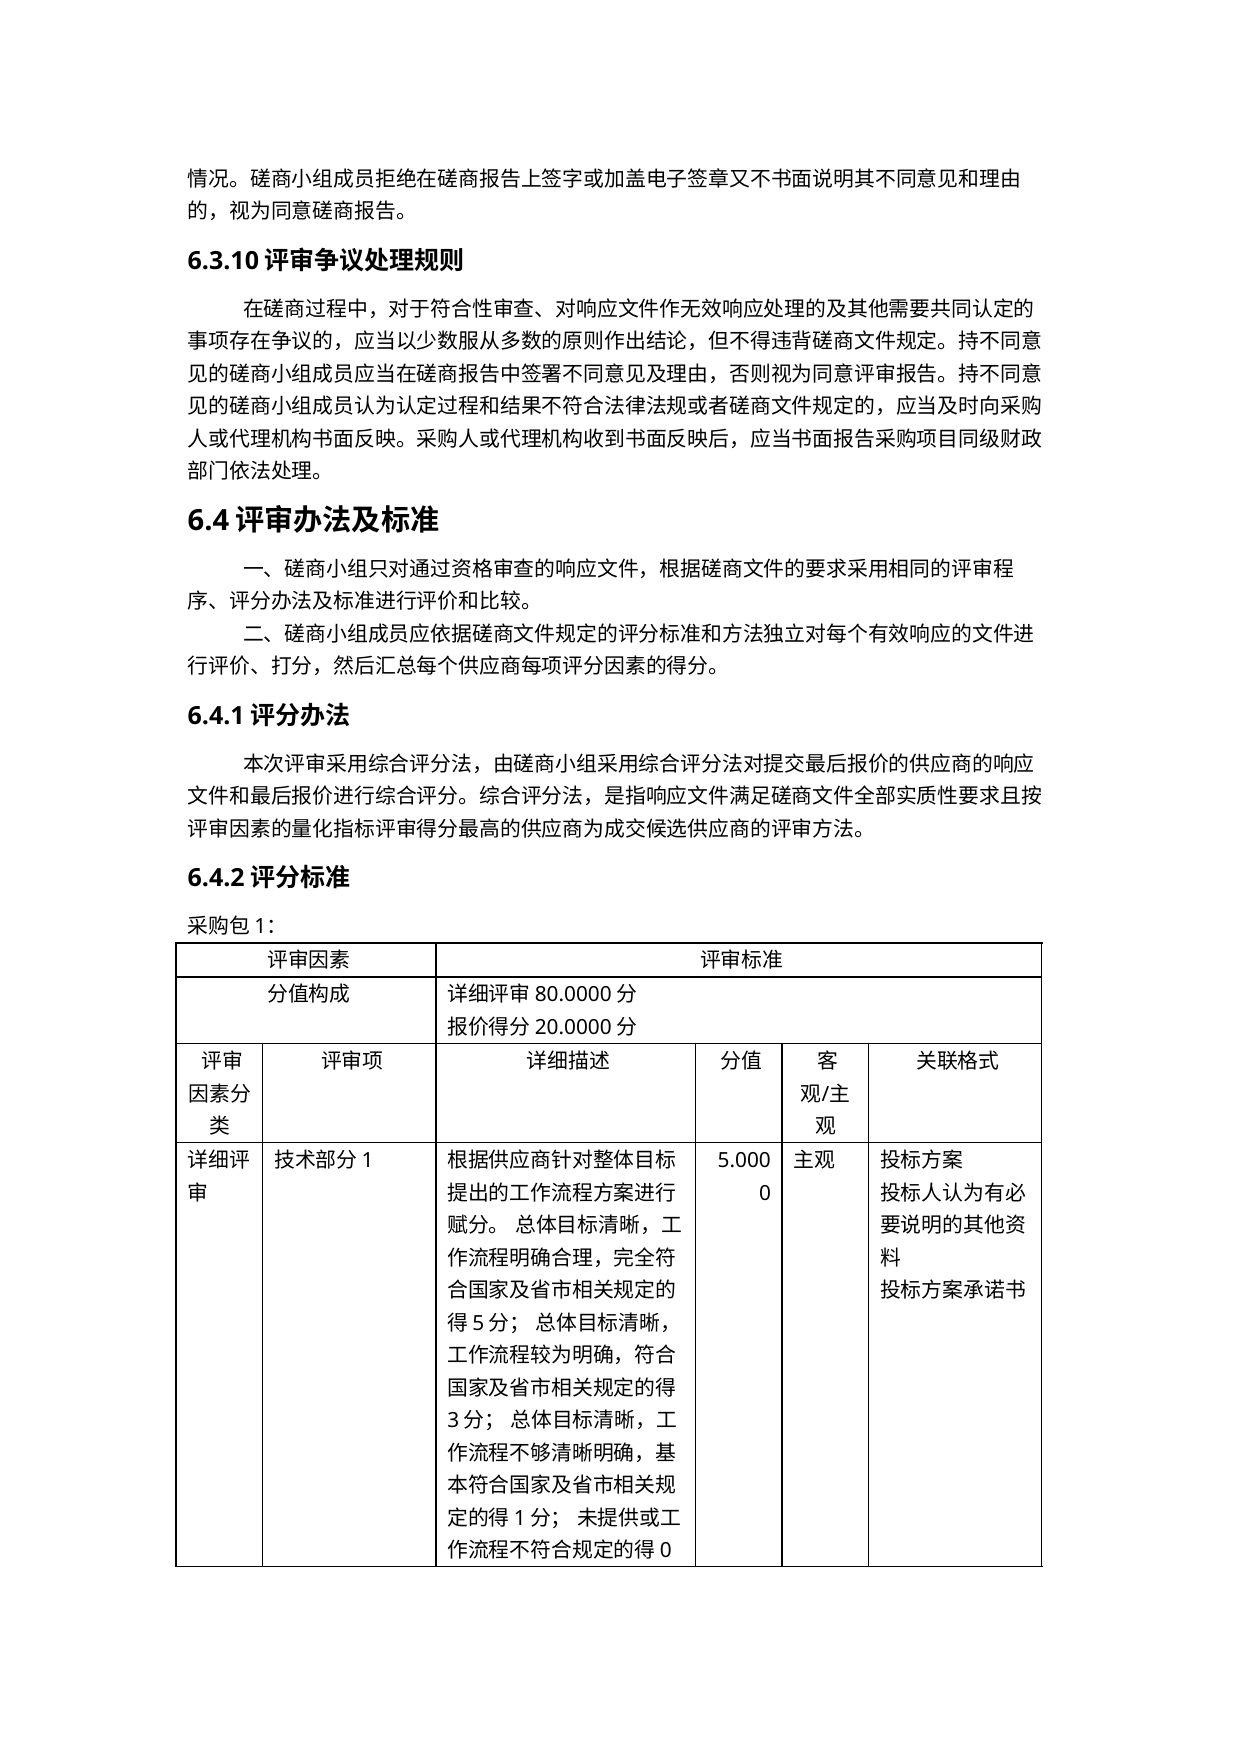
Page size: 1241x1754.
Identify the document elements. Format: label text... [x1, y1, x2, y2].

table_cell 技术部分1 [263, 1143, 435, 1566]
text 6.4评审办法及标准 [187, 487, 1053, 552]
table_cell 分值构成 [177, 978, 435, 1043]
text 本次评审采用综合评分法，由磋商小组采用综合评分法对提交最后报价的供应商的响应文件和最后报价进行综合评分。综合评分法，是指响应文件满足磋商文件全部实质性要求且按评审因素的量化指标评审得分最高的供应商为成交候选供应商的评审方法。 [187, 747, 1053, 844]
table_cell 客观/主观 [783, 1044, 868, 1142]
text 一、磋商小组只对通过资格审查的响应文件，根据磋商文件的要求采用相同的评审程序、评分办法及标准进行评价和比较。 [187, 552, 1053, 617]
table_header 评审因素 [177, 944, 435, 976]
text 6.4.2评分标准 [187, 844, 1053, 909]
table_cell 评审因素分类 [177, 1044, 262, 1142]
table_cell 详细描述 [437, 1044, 695, 1142]
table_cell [437, 1143, 695, 1566]
table_cell 主观 [783, 1143, 868, 1566]
table_header 评审标准 [437, 944, 1041, 976]
table_cell 详细评审80.0000分 报价得分20.0000分 [437, 978, 1041, 1043]
table_cell 评审项 [263, 1044, 435, 1142]
text 采购包1： [187, 909, 1053, 942]
text 在磋商过程中，对于符合性审查、对响应文件作无效响应处理的及其他需要共同认定的事项存在争议的，应当以少数服从多数的原则作出结论，但不得违背磋商文件规定。持不同意见的磋商小组成员应当在磋商报告中签署不同意见及理由，否则视为同意评审报告。持不同意见的磋商小组成员认为认定过程和结果不符合法律法规或者磋商文件规定的，应当及时向采购人或代理机构书面反映。采购人或代理机构收到书面反映后，应当书面报告采购项目同级财政部门依法处理。 [187, 292, 1053, 487]
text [187, 162, 1053, 227]
text 二、磋商小组成员应依据磋商文件规定的评分标准和方法独立对每个有效响应的文件进行评价、打分，然后汇总每个供应商每项评分因素的得分。 [187, 617, 1053, 682]
table_cell 关联格式 [869, 1044, 1041, 1142]
table_cell 分值 [696, 1044, 781, 1142]
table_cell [869, 1143, 1041, 1566]
text 6.3.10评审争议处理规则 [187, 227, 1053, 292]
table_cell 详细评审 [177, 1143, 262, 1566]
text 6.4.1评分办法 [187, 682, 1053, 747]
table_cell 5.0000 [696, 1143, 781, 1566]
